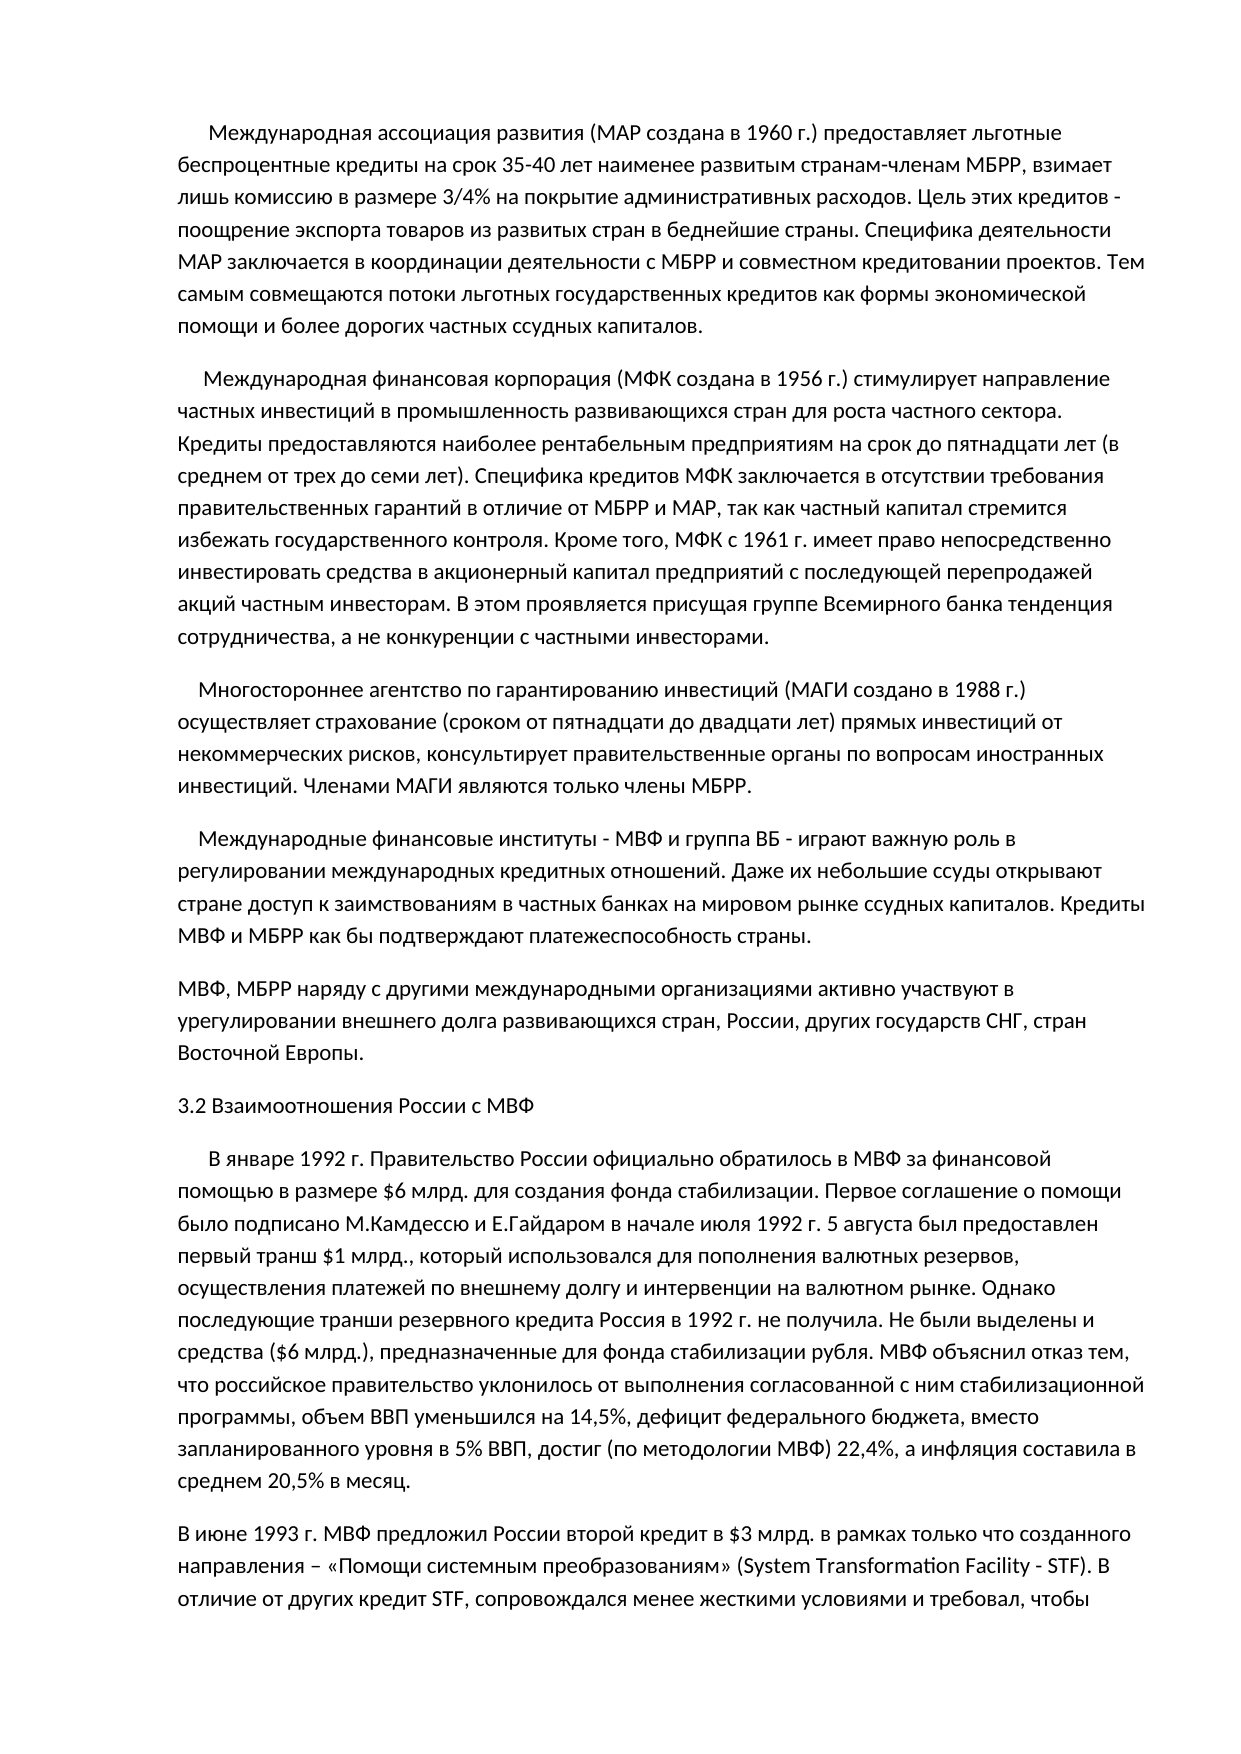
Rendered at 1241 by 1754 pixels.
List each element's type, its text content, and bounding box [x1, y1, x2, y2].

text МВФ, МБРР наряду с другими международными организациями активно участвуют в урегулировании внешнего долга развивающихся стран, России, других государств СНГ, стран Восточной Европы. [177, 974, 1152, 1066]
text 3.2 Взаимоотношения России с МВФ [177, 1091, 1152, 1119]
text Многостороннее агентство по гарантированию инвестиций (МАГИ создано в 1988 г.) осуществляет страхование (сроком от пятнадцати до двадцати лет) прямых инвестиций от некоммерческих рисков, консультирует правительственные органы по вопросам иностранных инвестиций. Членами МАГИ являются только члены МБРР. [177, 675, 1152, 799]
text В январе 1992 г. Правительство России официально обратилось в МВФ за финансовой помощью в размере $6 млрд. для создания фонда стабилизации. Первое соглашение о помощи было подписано М.Камдессю и Е.Гайдаром в начале июля 1992 г. 5 августа был предоставлен первый транш $1 млрд., который использовался для пополнения валютных резервов, осуществления платежей по внешнему долгу и интервенции на валютном рынке. Однако последующие транши резервного кредита Россия в 1992 г. не получила. Не были выделены и средства ($6 млрд.), предназначенные для фонда стабилизации рубля. МВФ объяснил отказ тем, что российское правительство уклонилось от выполнения согласованной с ним стабилизационной программы, объем ВВП уменьшился на 14,5%, дефицит федерального бюджета, вместо запланированного уровня в 5% ВВП, достиг (по методологии МВФ) 22,4%, а инфляция составила в среднем 20,5% в месяц. [177, 1144, 1152, 1494]
text Международная финансовая корпорация (МФК создана в 1956 г.) стимулирует направление частных инвестиций в промышленность развивающихся стран для роста частного сектора. Кредиты предоставляются наиболее рентабельным предприятиям на срок до пятнадцати лет (в среднем от трех до семи лет). Специфика кредитов МФК заключается в отсутствии требования правительственных гарантий в отличие от МБРР и MAP, так как частный капитал стремится избежать государственного контроля. Кроме того, МФК с 1961 г. имеет право непосредственно инвестировать средства в акционерный капитал предприятий с последующей перепродажей акций частным инвесторам. В этом проявляется присущая группе Всемирного банка тенденция сотрудничества, а не конкуренции с частными инвесторами. [177, 364, 1152, 650]
text Международная ассоциация развития (MAP создана в 1960 г.) предоставляет льготные беспроцентные кредиты на срок 35-40 лет наименее развитым странам-членам МБРР, взимает лишь комиссию в размере 3/4% на покрытие административных расходов. Цель этих кредитов - поощрение экспорта товаров из развитых стран в беднейшие страны. Специфика деятельности MAP заключается в координации деятельности с МБРР и совместном кредитовании проектов. Тем самым совмещаются потоки льготных государственных кредитов как формы экономической помощи и более дорогих частных ссудных капиталов. [177, 118, 1152, 339]
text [177, 1519, 1152, 1612]
text Международные финансовые институты - МВФ и группа ВБ - играют важную роль в регулировании международных кредитных отношений. Даже их небольшие ссуды открывают стране доступ к заимствованиям в частных банках на мировом рынке ссудных капиталов. Кредиты МВФ и МБРР как бы подтверждают платежеспособность страны. [177, 824, 1152, 949]
